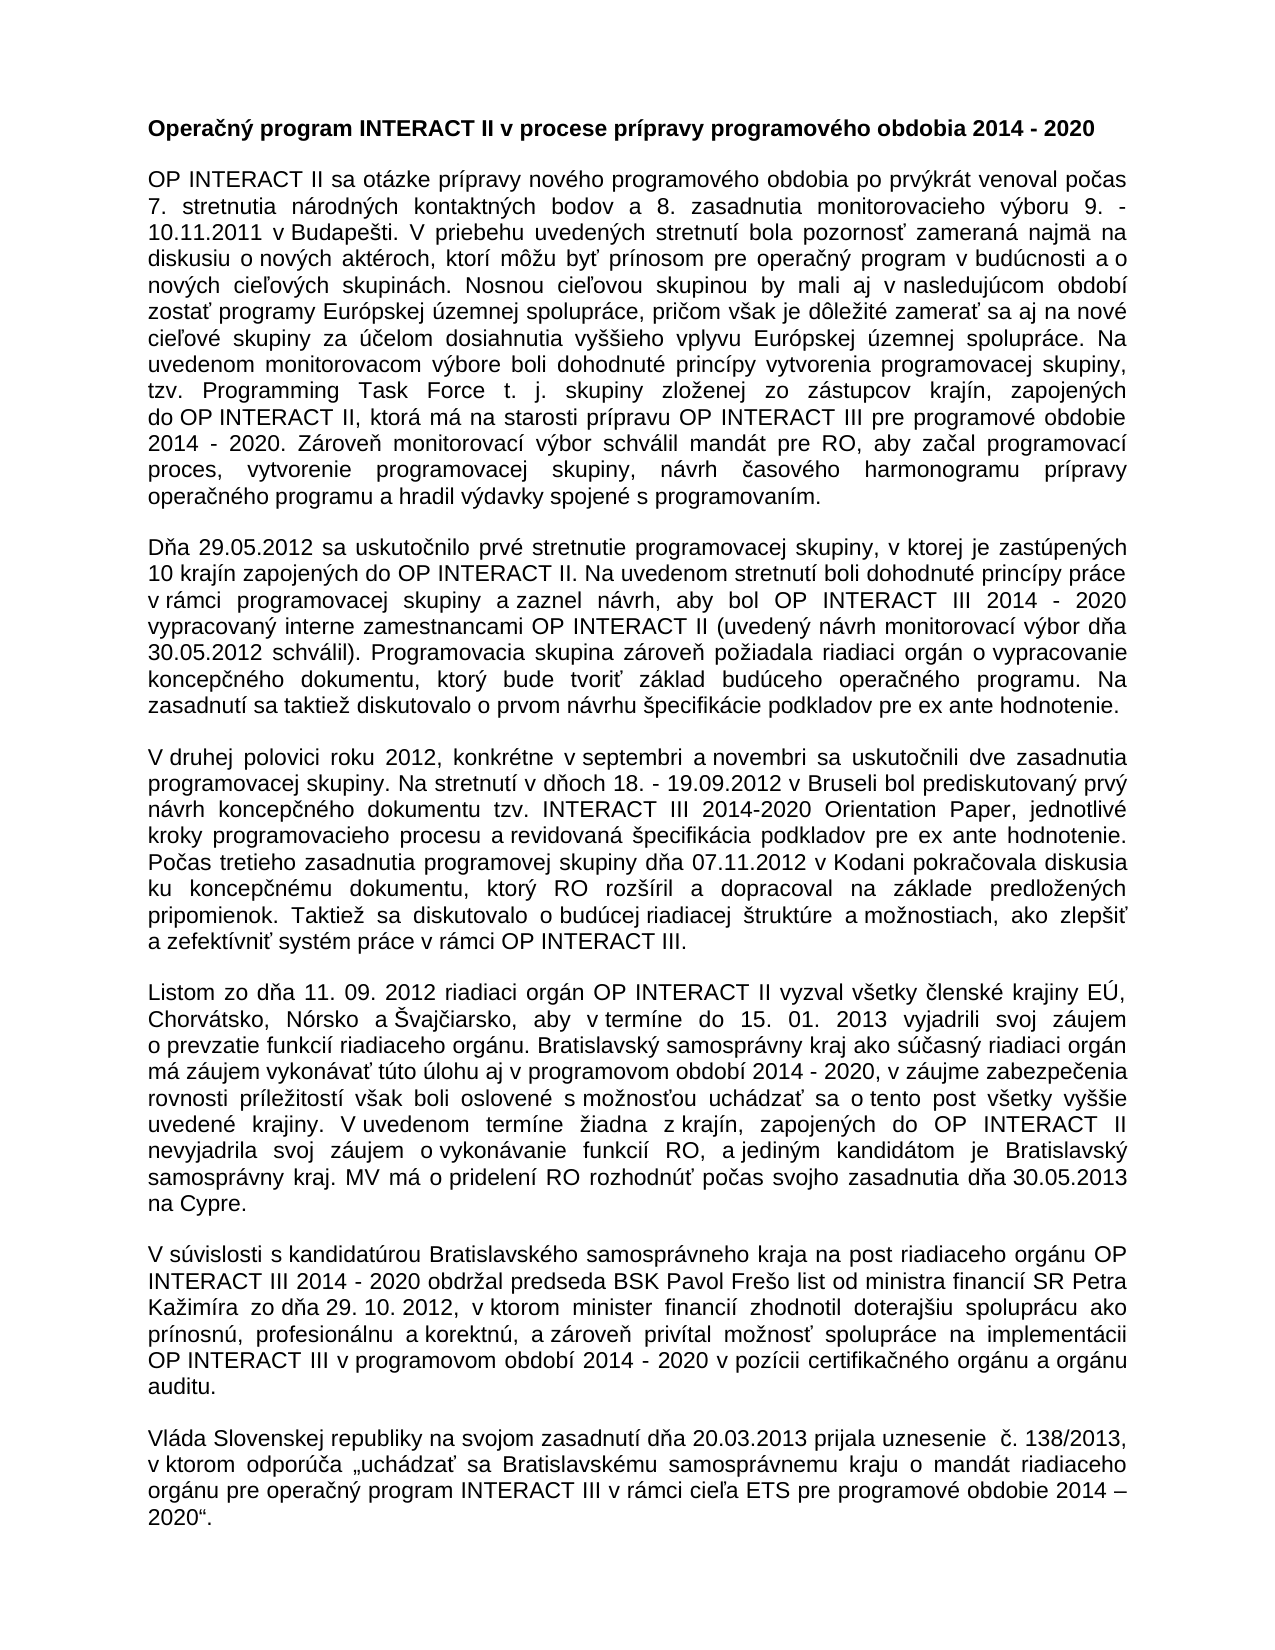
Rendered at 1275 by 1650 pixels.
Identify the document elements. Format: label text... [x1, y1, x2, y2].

text Dňa 29.05.2012 sa uskutočnilo prvé stretnutie programovacej skupiny, v ktorej je zastúpených 10 krajín zapojených do OP INTERACT II. Na uvedenom stretnutí boli dohodnuté princípy práce v rámci programovacej skupiny a zaznel návrh, aby bol OP INTERACT III 2014 - 2020 vypracovaný interne zamestnancami OP INTERACT II (uvedený návrh monitorovací výbor dňa 30.05.2012 schválil). Programovacia skupina zároveň požiadala riadiaci orgán o vypracovanie koncepčného dokumentu, ktorý bude tvoriť základ budúceho operačného programu. Na zasadnutí sa taktiež diskutovalo o prvom návrhu špecifikácie podkladov pre ex ante hodnotenie. [148, 534, 1127, 718]
text Listom zo dňa 11. 09. 2012 riadiaci orgán OP INTERACT II vyzval všetky členské krajiny EÚ, Chorvátsko, Nórsko a Švajčiarsko, aby v termíne do 15. 01. 2013 vyjadrili svoj záujem o prevzatie funkcií riadiaceho orgánu. Bratislavský samosprávny kraj ako súčasný riadiaci orgán má záujem vykonávať túto úlohu aj v programovom období 2014 - 2020, v záujme zabezpečenia rovnosti príležitostí však boli oslovené s možnosťou uchádzať sa o tento post všetky vyššie uvedené krajiny. V uvedenom termíne žiadna z krajín, zapojených do OP INTERACT II nevyjadrila svoj záujem o vykonávanie funkcií RO, a jediným kandidátom je Bratislavský samosprávny kraj. MV má o pridelení RO rozhodnúť počas svojho zasadnutia dňa 30.05.2013 na Cypre. [148, 979, 1127, 1216]
text V druhej polovici roku 2012, konkrétne v septembri a novembri sa uskutočnili dve zasadnutia programovacej skupiny. Na stretnutí v dňoch 18. - 19.09.2012 v Bruseli bol prediskutovaný prvý návrh koncepčného dokumentu tzv. INTERACT III 2014-2020 Orientation Paper, jednotlivé kroky programovacieho procesu a revidovaná špecifikácia podkladov pre ex ante hodnotenie. Počas tretieho zasadnutia programovej skupiny dňa 07.11.2012 v Kodani pokračovala diskusia ku koncepčnému dokumentu, ktorý RO rozšíril a dopracoval na základe predložených pripomienok. Taktiež sa diskutovalo o budúcej riadiacej štruktúre a možnostiach, ako zlepšiť a zefektívniť systém práce v rámci OP INTERACT III. [148, 743, 1127, 954]
text Vláda Slovenskej republiky na svojom zasadnutí dňa 20.03.2013 prijala uznesenie č. 138/2013, v ktorom odporúča „uchádzať sa Bratislavskému samosprávnemu kraju o mandát riadiaceho orgánu pre operačný program INTERACT III v rámci cieľa ETS pre programové obdobie 2014 – 2020“. [148, 1424, 1127, 1530]
text Operačný program INTERACT II v procese prípravy programového obdobia 2014 - 2020 [148, 115, 1127, 141]
text OP INTERACT II sa otázke prípravy nového programového obdobia po prvýkrát venoval počas 7. stretnutia národných kontaktných bodov a 8. zasadnutia monitorovacieho výboru 9. - 10.11.2011 v Budapešti. V priebehu uvedených stretnutí bola pozornosť zameraná najmä na diskusiu o nových aktéroch, ktorí môžu byť prínosom pre operačný program v budúcnosti a o nových cieľových skupinách. Nosnou cieľovou skupinou by mali aj v nasledujúcom období zostať programy Európskej územnej spolupráce, pričom však je dôležité zamerať sa aj na nové cieľové skupiny za účelom dosiahnutia vyššieho vplyvu Európskej územnej spolupráce. Na uvedenom monitorovacom výbore boli dohodnuté princípy vytvorenia programovacej skupiny, tzv. Programming Task Force t. j. skupiny zloženej zo zástupcov krajín, zapojených do OP INTERACT II, ktorá má na starosti prípravu OP INTERACT III pre programové obdobie 2014 - 2020. Zároveň monitorovací výbor schválil mandát pre RO, aby začal programovací proces, vytvorenie programovacej skupiny, návrh časového harmonogramu prípravy operačného programu a hradil výdavky spojené s programovaním. [148, 166, 1127, 509]
text V súvislosti s kandidatúrou Bratislavského samosprávneho kraja na post riadiaceho orgánu OP INTERACT III 2014 - 2020 obdržal predseda BSK Pavol Frešo list od ministra financií SR Petra Kažimíra zo dňa 29. 10. 2012, v ktorom minister financií zhodnotil doterajšiu spoluprácu ako prínosnú, profesionálnu a korektnú, a zároveň privítal možnosť spolupráce na implementácii OP INTERACT III v programovom období 2014 - 2020 v pozícii certifikačného orgánu a orgánu auditu. [148, 1241, 1127, 1399]
